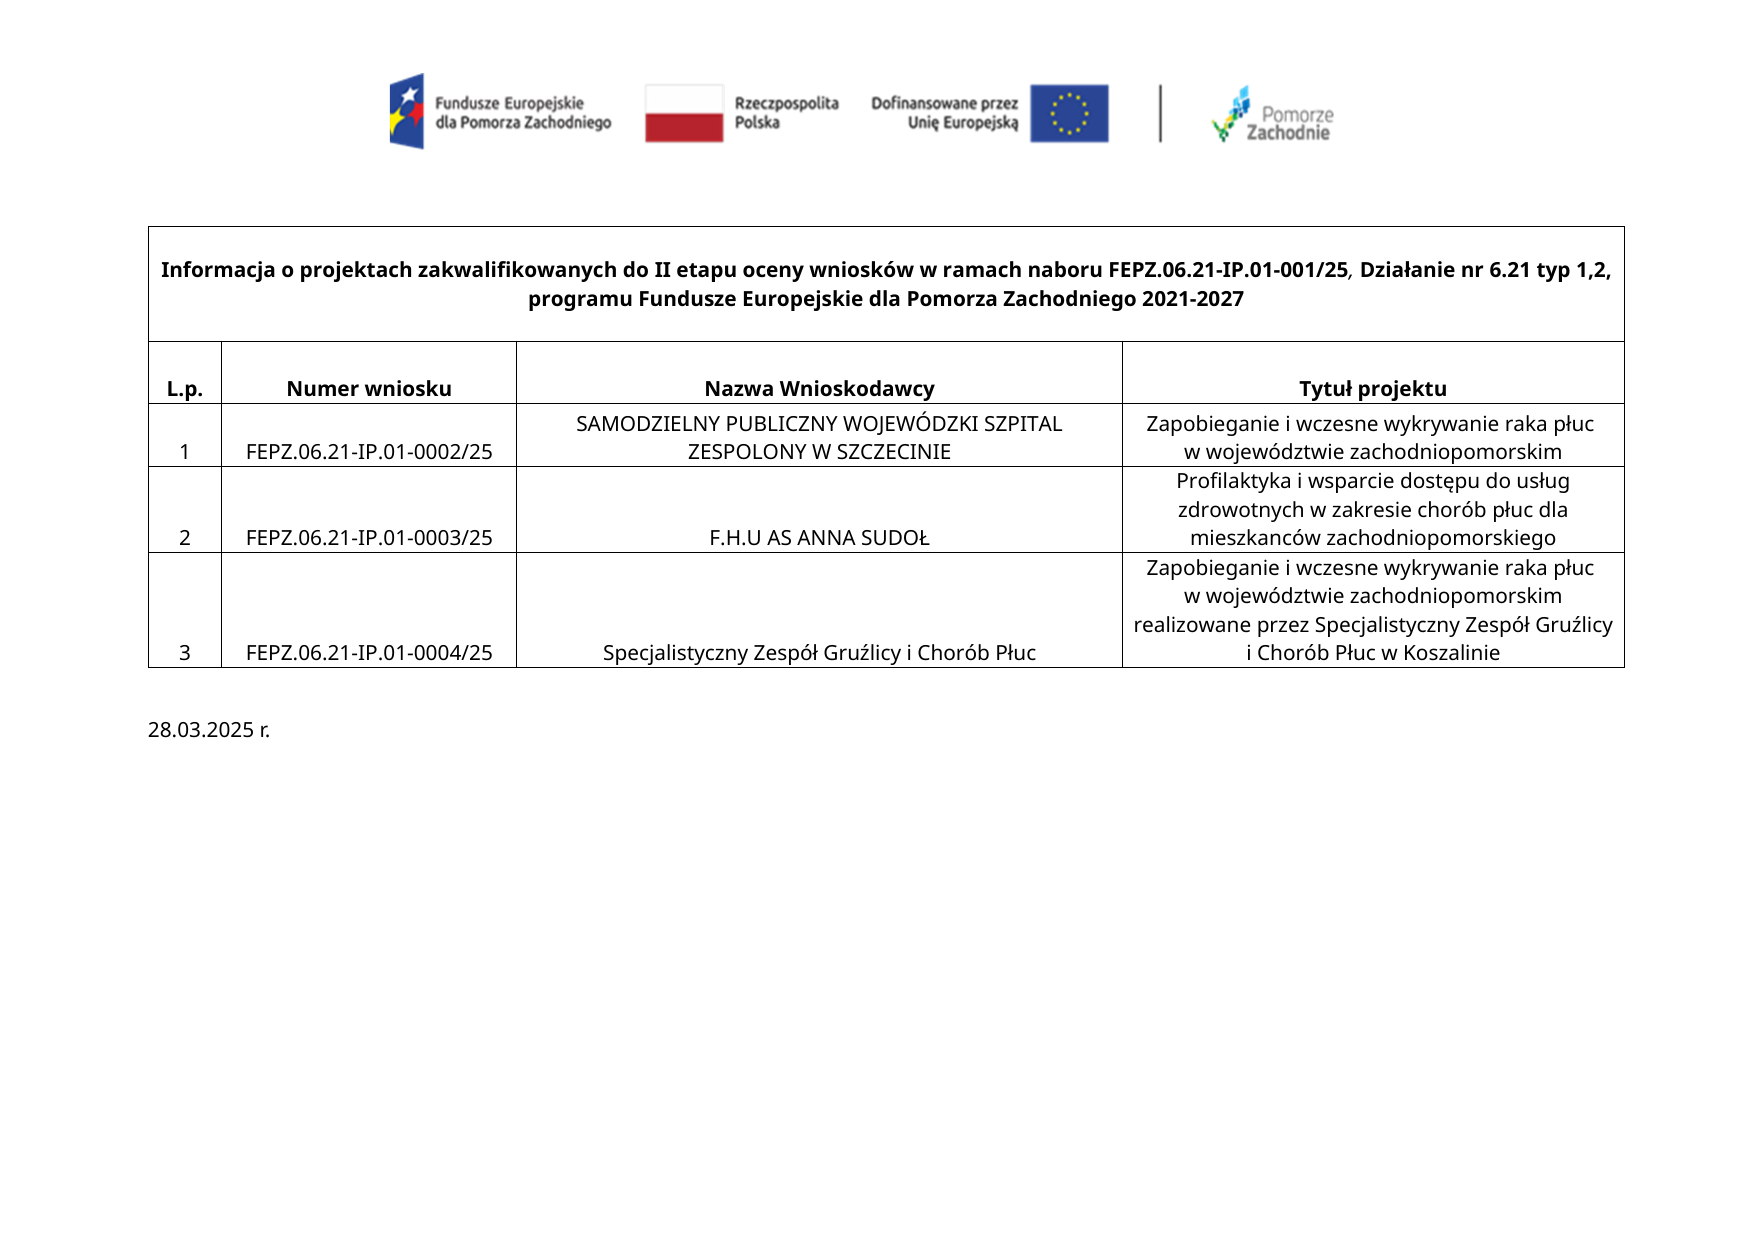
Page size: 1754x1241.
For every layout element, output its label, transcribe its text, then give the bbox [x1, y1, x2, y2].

table_cell 3 [149, 553, 221, 667]
table_cell FEPZ.06.21-IP.01-0003/25 [222, 467, 516, 552]
table_cell FEPZ.06.21-IP.01-0004/25 [222, 553, 516, 667]
table_cell Tytuł projektu [1123, 342, 1624, 403]
table_cell Zapobieganie i wczesne wykrywanie raka płuc w województwie zachodniopomorskim [1123, 404, 1624, 466]
table_cell Specjalistyczny Zespół Gruźlicy i Chorób Płuc [517, 553, 1122, 667]
table_cell Zapobieganie i wczesne wykrywanie raka płuc w województwie zachodniopomorskim realizowane przez Specjalistyczny Zespół Gruźlicy i Chorób Płuc w Koszalinie [1123, 553, 1624, 667]
table_cell L.p. [149, 342, 221, 403]
table_header Informacja o projektach zakwalifikowanych do II etapu oceny wniosków w ramach naboru FEPZ.06.21-IP.01-001/25, Działanie nr 6.21 typ 1,2, programu Fundusze Europejskie dla Pomorza Zachodniego 2021-2027 [149, 227, 1624, 341]
table_cell Nazwa Wnioskodawcy [517, 342, 1122, 403]
table_cell FEPZ.06.21-IP.01-0002/25 [222, 404, 516, 466]
picture [389, 73, 1335, 151]
table_cell 2 [149, 467, 221, 552]
table_cell Profilaktyka i wsparcie dostępu do usług zdrowotnych w zakresie chorób płuc dla mieszkanców zachodniopomorskiego [1123, 467, 1624, 552]
table_cell F.H.U AS ANNA SUDOŁ [517, 467, 1122, 552]
table_cell 1 [149, 404, 221, 466]
table_cell Numer wniosku [222, 342, 516, 403]
table_cell SAMODZIELNY PUBLICZNY WOJEWÓDZKI SZPITAL ZESPOLONY W SZCZECINIE [517, 404, 1122, 466]
text 28.03.2025 r. [148, 715, 1577, 743]
